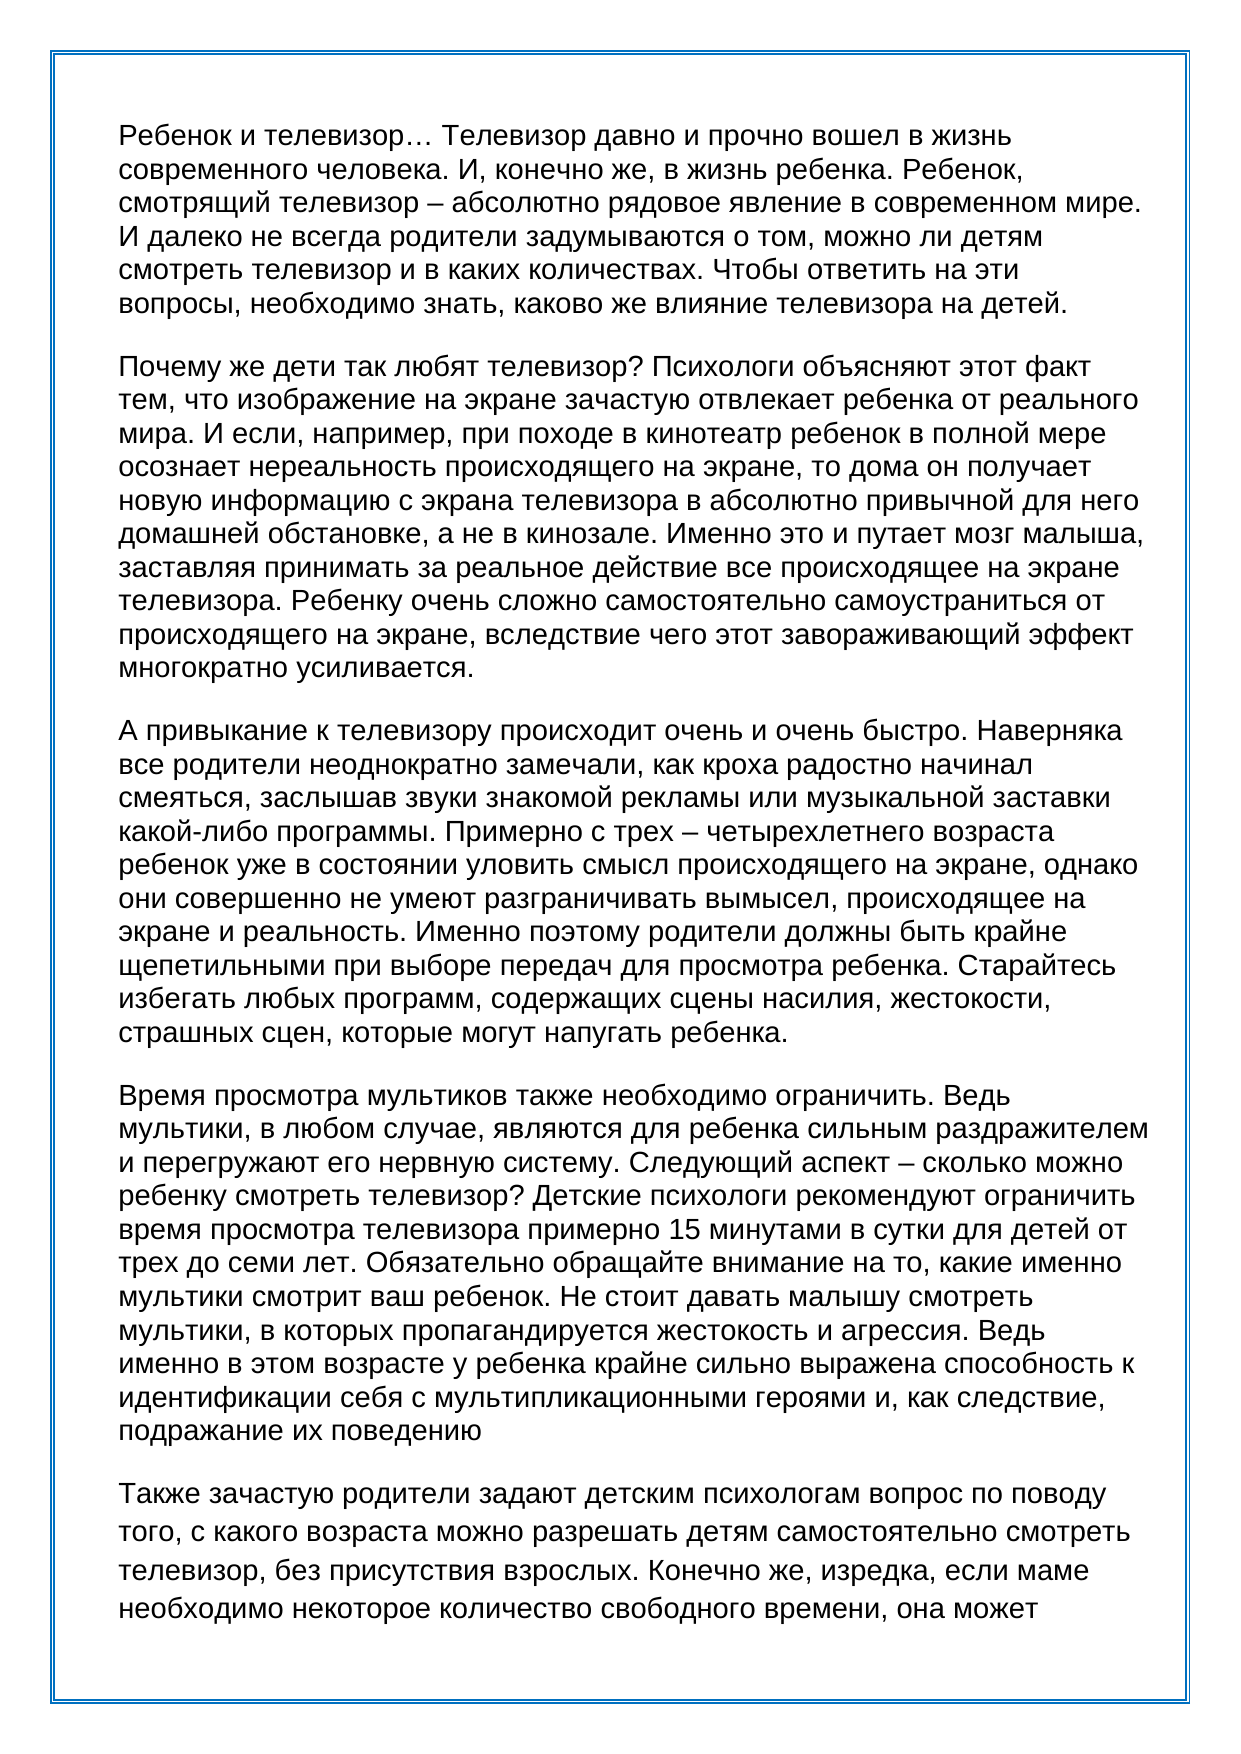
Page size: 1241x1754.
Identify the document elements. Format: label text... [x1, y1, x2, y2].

text А привыкание к телевизору происходит очень и очень быстро. Наверняка все родители неоднократно замечали, как кроха радостно начинал смеяться, заслышав звуки знакомой рекламы или музыкальной заставки какой-либо программы. Примерно с трех – четырехлетнего возраста ребенок уже в состоянии уловить смысл происходящего на экране, однако они совершенно не умеют разграничивать вымысел, происходящее на экране и реальность. Именно поэтому родители должны быть крайне щепетильными при выборе передач для просмотра ребенка. Старайтесь избегать любых программ, содержащих сцены насилия, жестокости, страшных сцен, которые могут напугать ребенка. [118, 713, 1152, 1048]
text Время просмотра мультиков также необходимо ограничить. Ведь мультики, в любом случае, являются для ребенка сильным раздражителем и перегружают его нервную систему. Следующий аспект – сколько можно ребенку смотреть телевизор? Детские психологи рекомендуют ограничить время просмотра телевизора примерно 15 минутами в сутки для детей от трех до семи лет. Обязательно обращайте внимание на то, какие именно мультики смотрит ваш ребенок. Не стоит давать малышу смотреть мультики, в которых пропагандируется жестокость и агрессия. Ведь именно в этом возрасте у ребенка крайне сильно выражена способность к идентификации себя с мультипликационными героями и, как следствие, подражание их поведению [118, 1078, 1152, 1447]
text Почему же дети так любят телевизор? Психологи объясняют этот факт тем, что изображение на экране зачастую отвлекает ребенка от реального мира. И если, например, при походе в кинотеатр ребенок в полной мере осознает нереальность происходящего на экране, то дома он получает новую информацию с экрана телевизора в абсолютно привычной для него домашней обстановке, а не в кинозале. Именно это и путает мозг малыша, заставляя принимать за реальное действие все происходящее на экране телевизора. Ребенку очень сложно самостоятельно самоустраниться от происходящего на экране, вследствие чего этот завораживающий эффект многократно усиливается. [118, 348, 1152, 684]
text Ребенок и телевизор… Телевизор давно и прочно вошел в жизнь современного человека. И, конечно же, в жизнь ребенка. Ребенок, смотрящий телевизор – абсолютно рядовое явление в современном мире. И далеко не всегда родители задумываются о том, можно ли детям смотреть телевизор и в каких количествах. Чтобы ответить на эти вопросы, необходимо знать, каково же влияние телевизора на детей. [118, 118, 1152, 319]
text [118, 1476, 1152, 1625]
